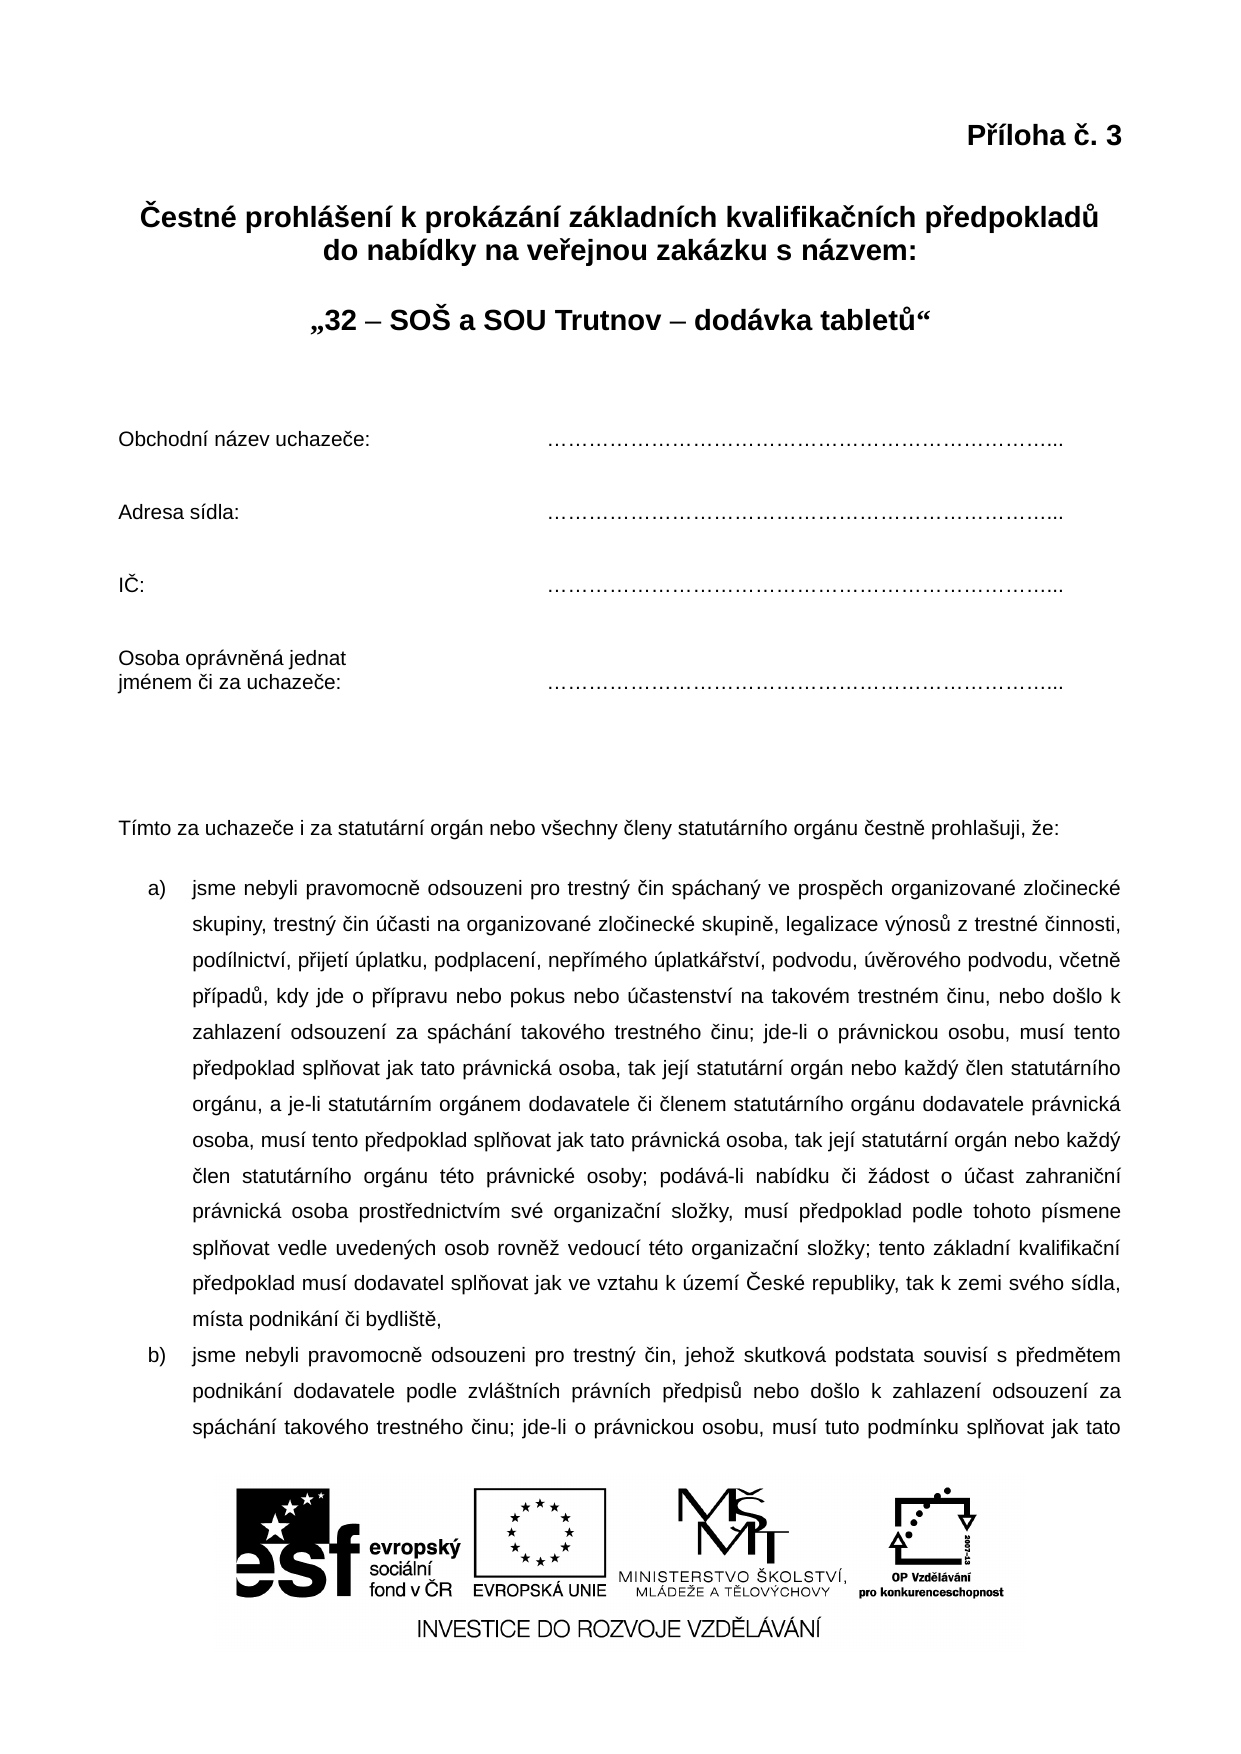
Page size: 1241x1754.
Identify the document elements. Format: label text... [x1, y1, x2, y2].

text Adresa sídla: ………………………………………………………………... [118, 500, 1122, 524]
text IČ: ………………………………………………………………... [118, 573, 1122, 597]
text „32 – SOŠ a SOU Trutnov – dodávka tabletů“ [118, 303, 1122, 337]
text Čestné prohlášení k prokázání základních kvalifikačních předpokladů do nabídky na veřejnou zakázku s názvem: [118, 199, 1122, 267]
text Příloha č. 3 [856, 118, 1122, 152]
picture [213, 1473, 1027, 1652]
text Obchodní název uchazeče: ………………………………………………………………... [118, 427, 1122, 451]
text Tímto za uchazeče i za statutární orgán nebo všechny členy statutárního orgánu čestně prohlašuji, že: [118, 816, 1122, 839]
list jsme nebyli pravomocně odsouzeni pro trestný čin spáchaný ve prospěch organizované zločinecké skupiny, trestný čin účasti na organizované zločinecké skupině, legalizace výnosů z trestné činnosti, podílnictví, přijetí úplatku, podplacení, nepřímého úplatkářství, podvodu, úvěrového podvodu, včetně případů, kdy jde o přípravu nebo pokus nebo účastenství na takovém trestném činu, nebo došlo k zahlazení odsouzení za spáchání takového trestného činu; jde-li o právnickou osobu, musí tento předpoklad splňovat jak tato právnická osoba, tak její statutární orgán nebo každý člen statutárního orgánu, a je-li statutárním orgánem dodavatele či členem statutárního orgánu dodavatele právnická osoba, musí tento předpoklad splňovat jak tato právnická osoba, tak její statutární orgán nebo každý člen statutárního orgánu této právnické osoby; podává-li nabídku či žádost o účast zahraniční právnická osoba prostřednictvím své organizační složky, musí předpoklad podle tohoto písmene splňovat vedle uvedených osob rovněž vedoucí této organizační složky; tento základní kvalifikační předpoklad musí dodavatel splňovat jak ve vztahu k území České republiky, tak k zemi svého sídla, místa podnikání či bydliště, [148, 876, 1122, 1331]
text Osoba oprávněná jednat jménem či za uchazeče: ………………………………………………………………... [118, 646, 1122, 694]
